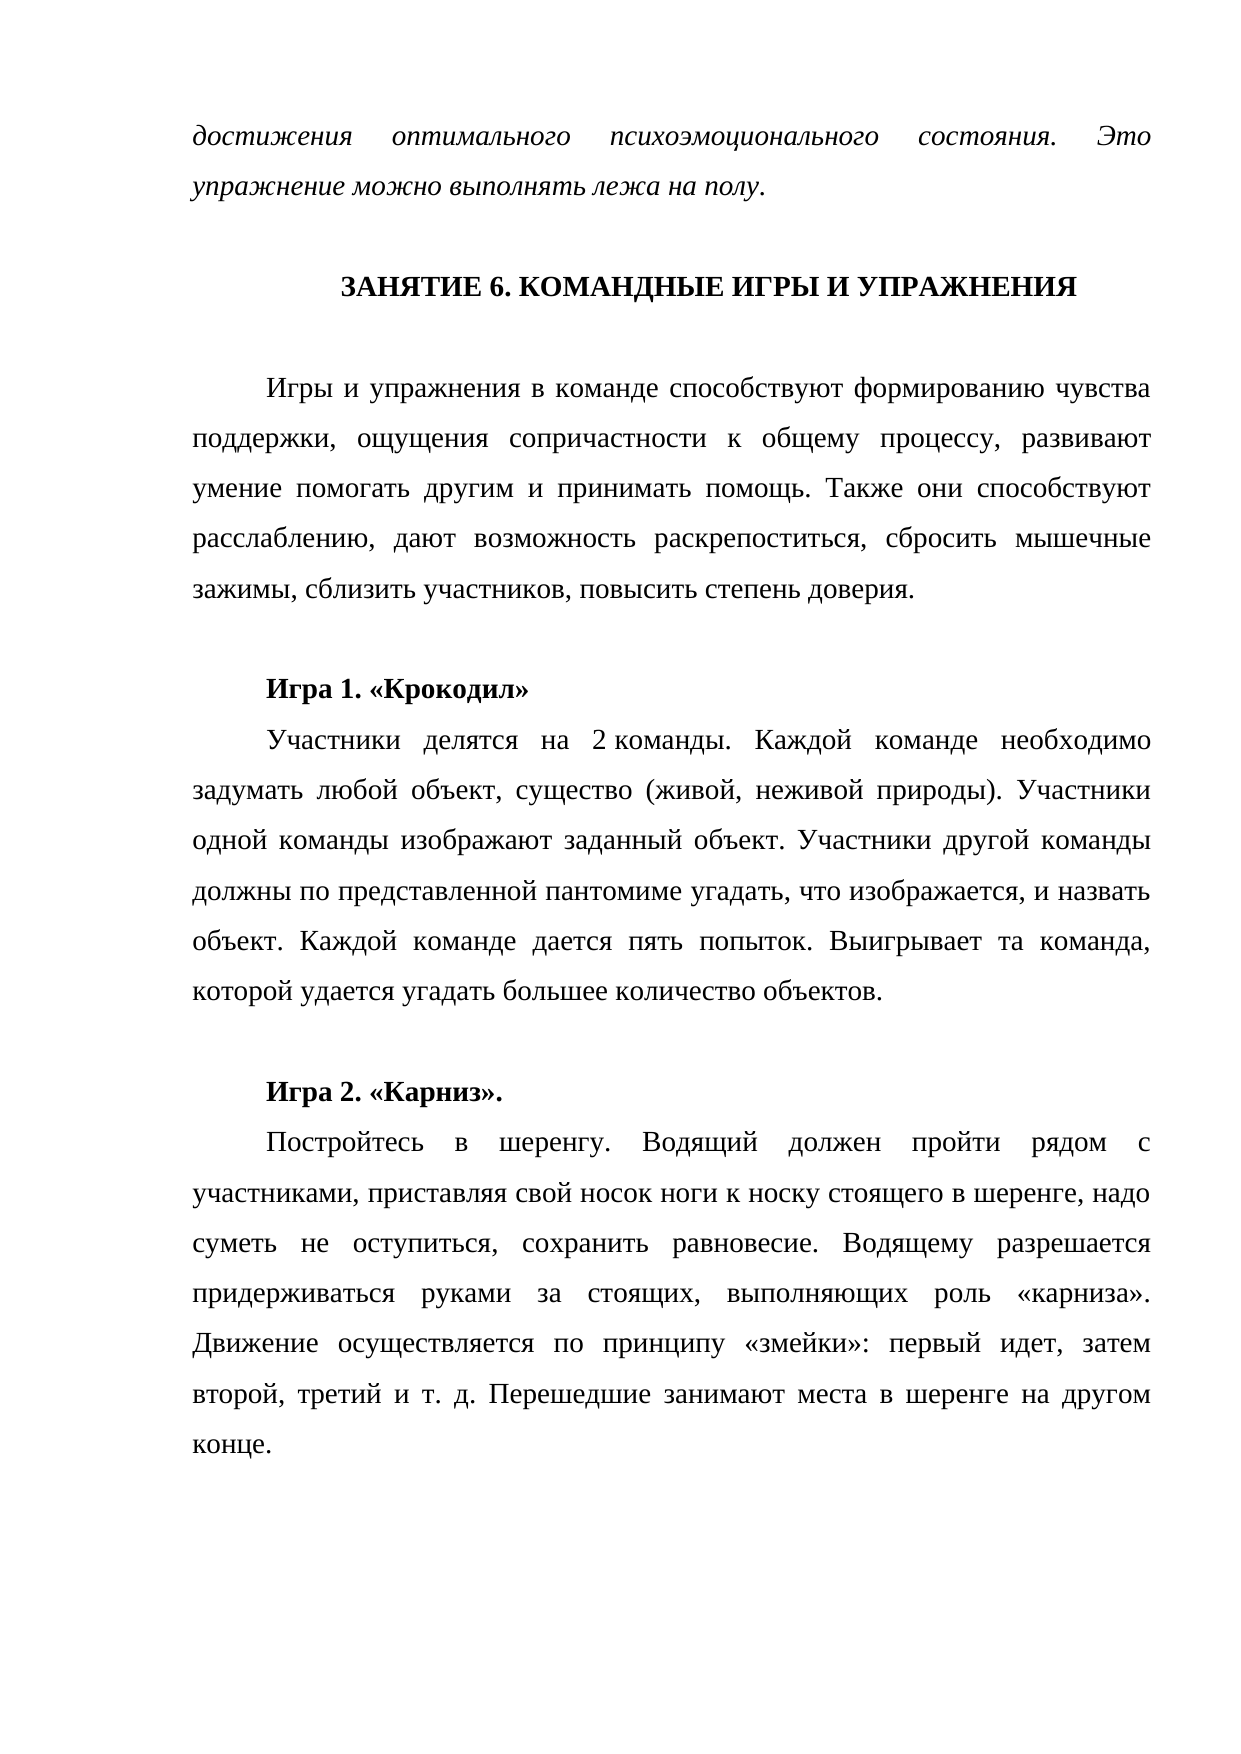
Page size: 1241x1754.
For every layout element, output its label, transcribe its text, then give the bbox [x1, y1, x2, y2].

text Игры и упражнения в команде способствуют формированию чувства поддержки, ощущения сопричастности к общему процессу, развивают умение помогать другим и принимать помощь. Также они способствуют расслаблению, дают возможность раскрепоститься, сбросить мышечные зажимы, сблизить участников, повысить степень доверия. [192, 370, 1152, 604]
text Участники делятся на 2 команды. Каждой команде необходимо задумать любой объект, существо (живой, неживой природы). Участники одной команды изображают заданный объект. Участники другой команды должны по представленной пантомиме угадать, что изображается, и назвать объект. Каждой команде дается пять попыток. Выигрывает та команда, которой удается угадать большее количество объектов. [192, 722, 1152, 1007]
text Игра 2. «Карниз». [192, 1074, 1152, 1108]
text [192, 118, 1152, 202]
text Постройтесь в шеренгу. Водящий должен пройти рядом с участниками, приставляя свой носок ноги к носку стоящего в шеренге, надо суметь не оступиться, сохранить равновесие. Водящему разрешается придерживаться руками за стоящих, выполняющих роль «карниза». Движение осуществляется по принципу «змейки»: первый идет, затем второй, третий и т. д. Перешедшие занимают места в шеренге на другом конце. [192, 1124, 1152, 1460]
text Занятие 6. КОМАНДНЫЕ ИГРЫ И УПРАЖНЕНИЯ [192, 269, 1152, 303]
text Игра 1. «Крокодил» [192, 672, 1152, 705]
